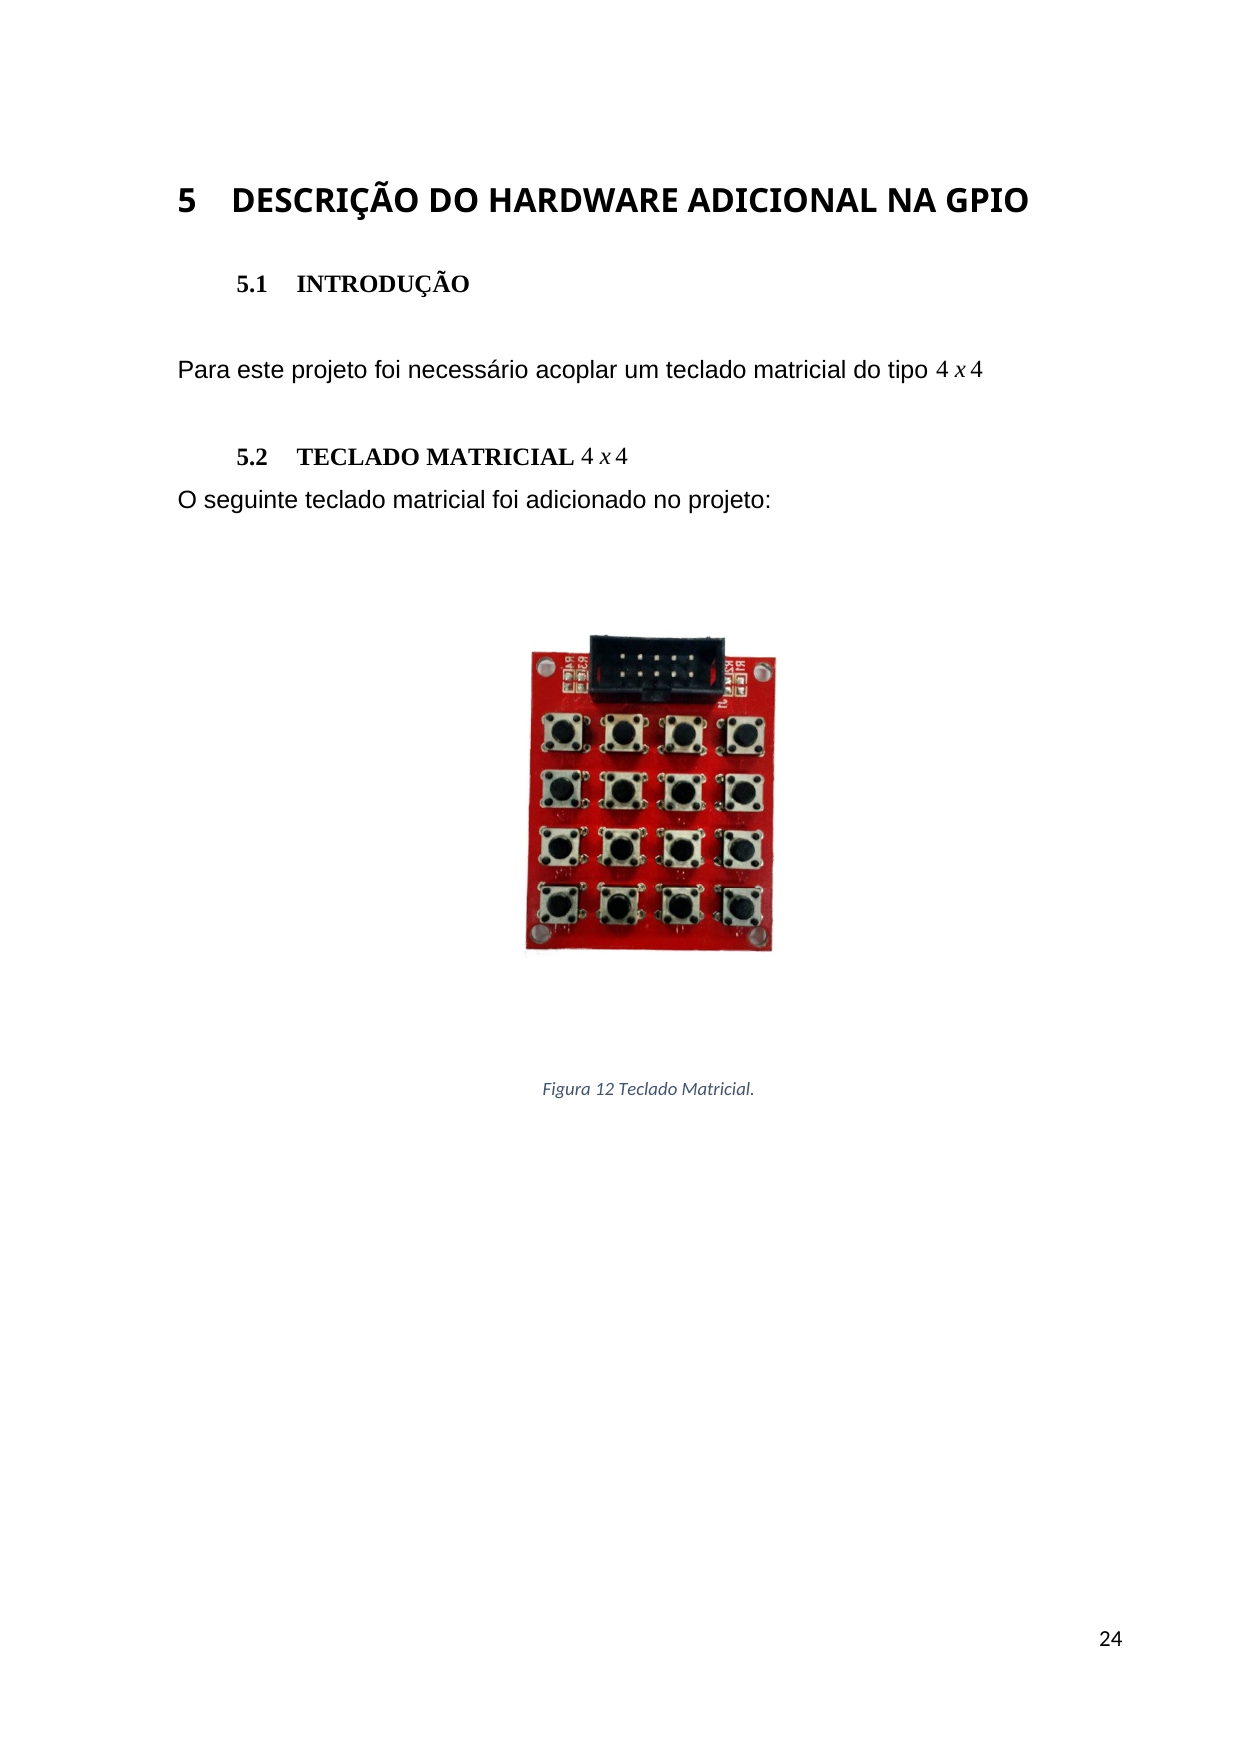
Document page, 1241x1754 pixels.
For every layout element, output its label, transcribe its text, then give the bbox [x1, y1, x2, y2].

subtitle TECLADO MATRICIAL [236, 442, 1122, 471]
subtitle INTRODUÇÃO [236, 269, 1122, 298]
text Para este projeto foi necessário acoplar um teclado matricial do tipo [177, 356, 1122, 384]
text O seguinte teclado matricial foi adicionado no projeto: [177, 485, 1122, 514]
subtitle DESCRIÇÃO DO HARDWARE ADICIONAL NA GPIO [177, 177, 1122, 223]
picture [452, 532, 847, 1059]
text Figura 12 Teclado Matricial. [177, 1077, 1122, 1100]
